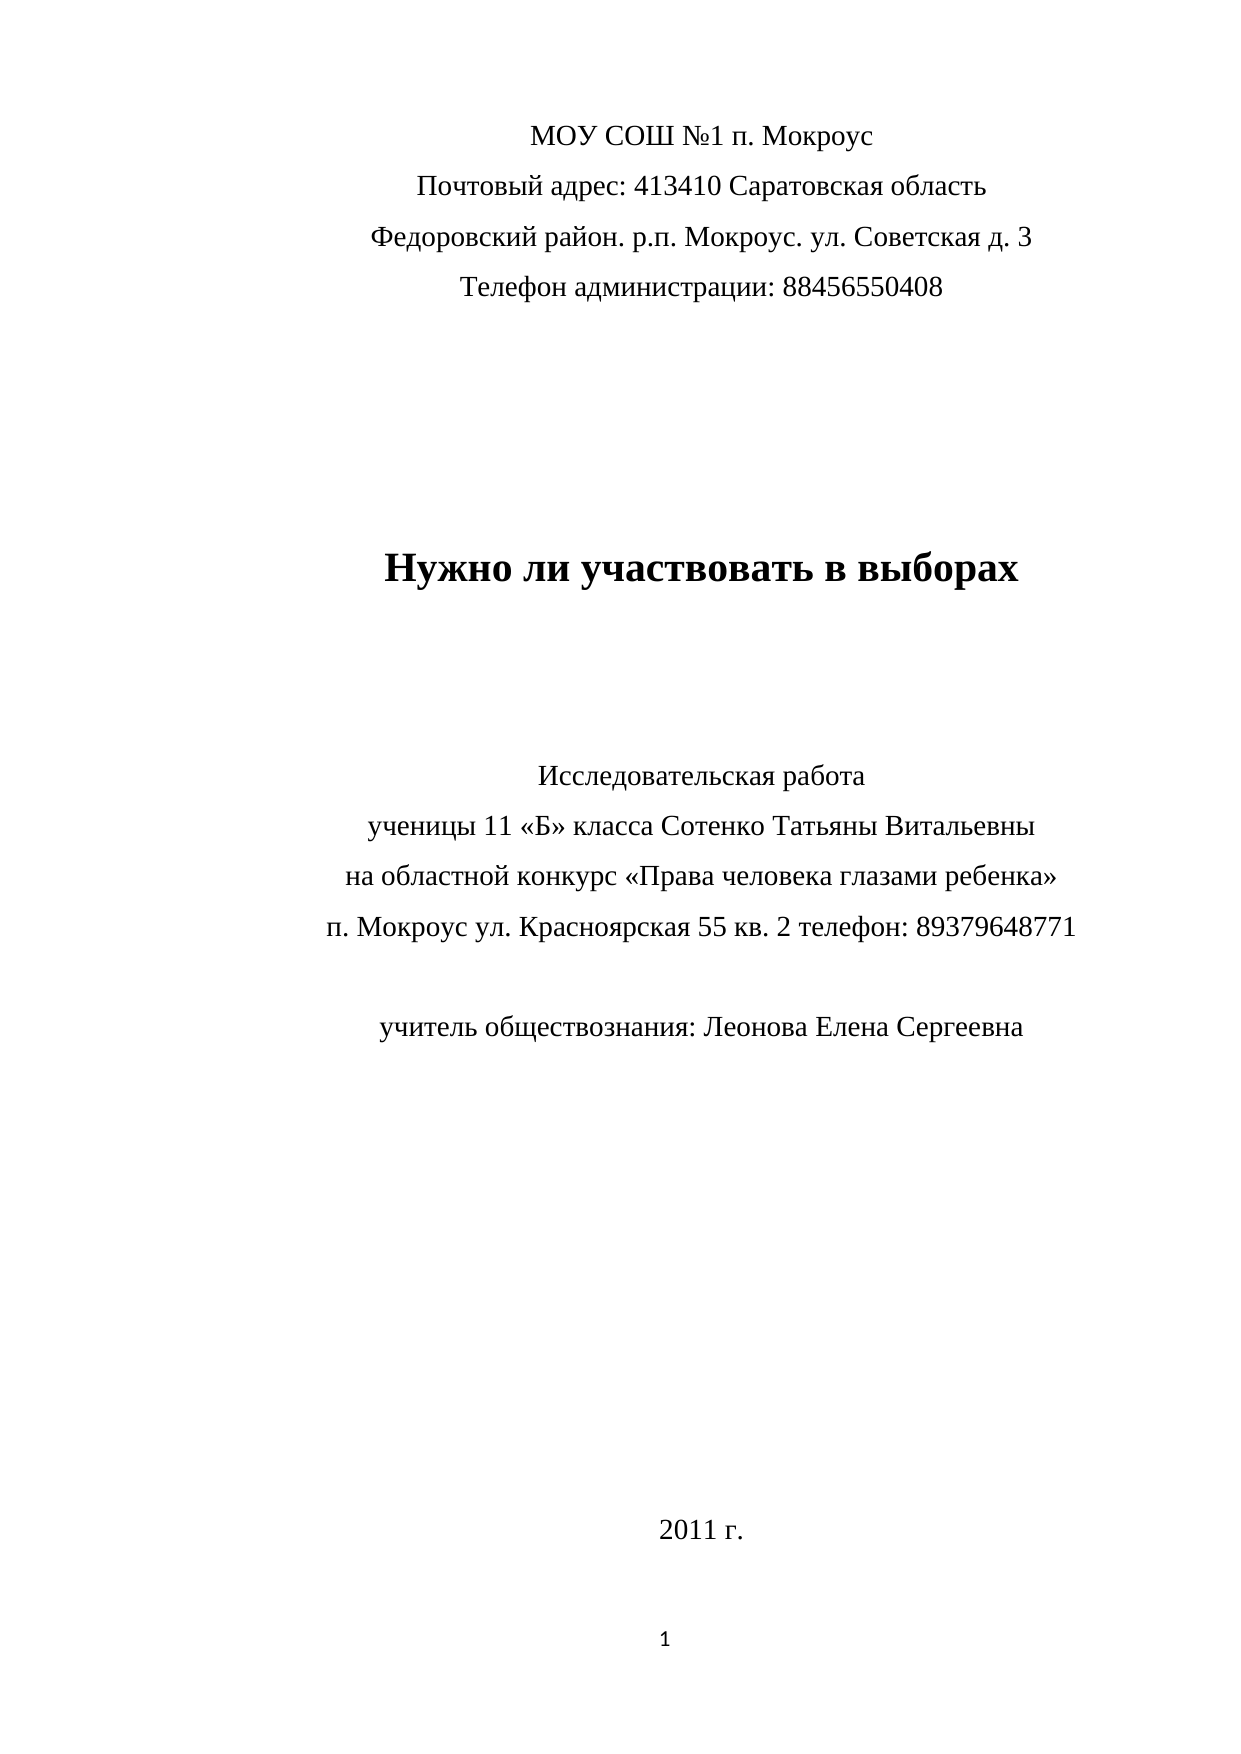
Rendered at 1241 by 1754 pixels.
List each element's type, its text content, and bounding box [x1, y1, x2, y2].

text 2011 г. [177, 1512, 1152, 1546]
text МОУ СОШ №1 п. Мокроус [177, 118, 1152, 152]
text Почтовый адрес: 413410 Саратовская область [177, 168, 1152, 202]
text Федоровский район. р.п. Мокроус. ул. Советская д. 3 [177, 219, 1152, 252]
text Нужно ли участвовать в выборах [177, 542, 1152, 590]
text ученицы 11 «Б» класса Сотенко Татьяны Витальевны [177, 808, 1152, 842]
text на областной конкурс «Права человека глазами ребенка» [177, 858, 1152, 892]
text Исследовательская работа [177, 758, 1152, 791]
text п. Мокроус ул. Красноярская 55 кв. 2 телефон: 89379648771 [177, 909, 1152, 942]
text учитель обществознания: Леонова Елена Сергеевна [177, 1009, 1152, 1043]
text Телефон администрации: 88456550408 [177, 269, 1152, 303]
